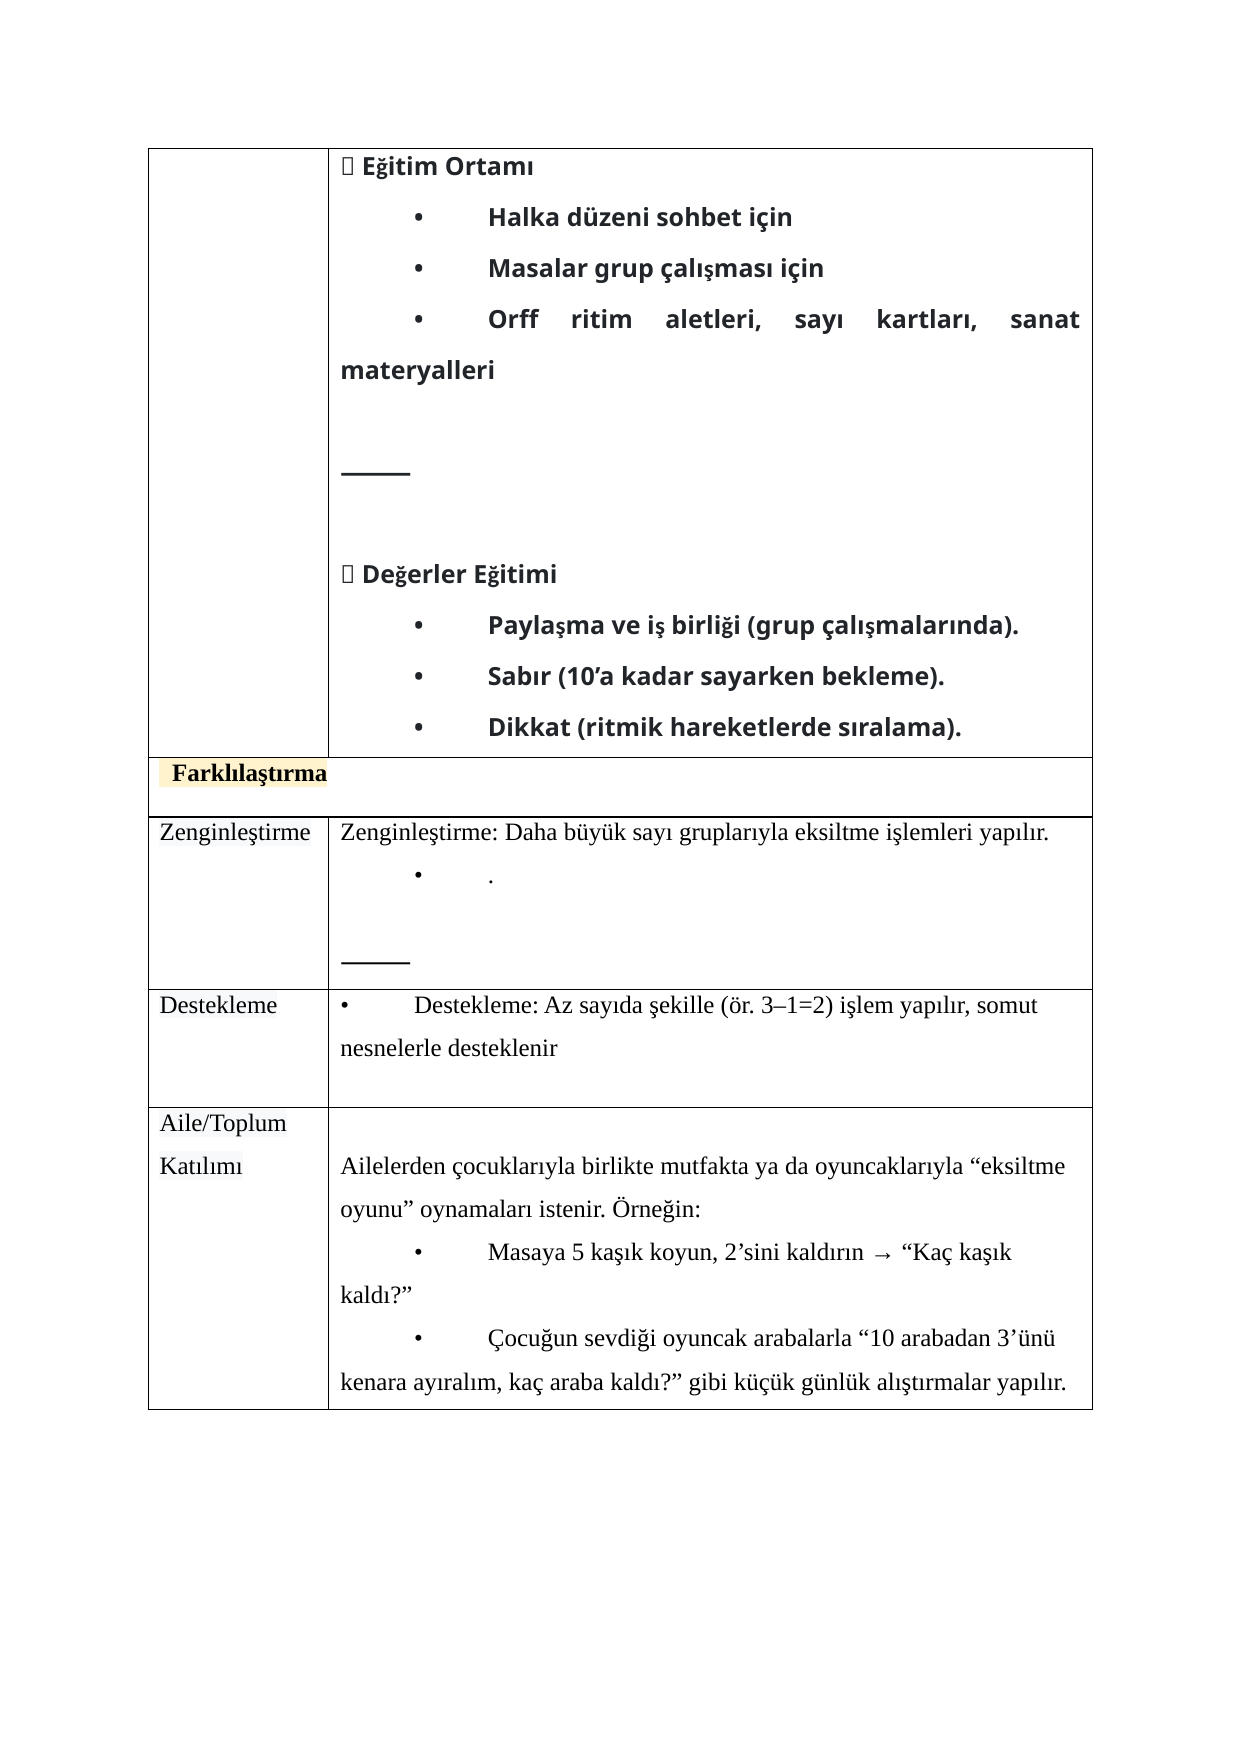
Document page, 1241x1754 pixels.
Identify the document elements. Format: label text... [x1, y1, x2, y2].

table_cell Aile/Toplum Katılımı [149, 1108, 328, 1408]
table_cell • Destekleme: Az sayıda şekille (ör. 3–1=2) işlem yapılır, somut nesnelerle desteklenir [329, 990, 1092, 1107]
table_cell Destekleme [149, 990, 328, 1107]
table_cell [149, 149, 328, 757]
table_cell Ailelerden çocuklarıyla birlikte mutfakta ya da oyuncaklarıyla “eksiltme oyunu” oynamaları istenir. Örneğin: • Masaya 5 kaşık koyun, 2’sini kaldırın → “Kaç kaşık kaldı?” • Çocuğun sevdiği oyuncak arabalarla “10 arabadan 3’ünü kenara ayıralım, kaç araba kaldı?” gibi küçük günlük alıştırmalar yapılır. [329, 1108, 1092, 1408]
table_cell Zenginleştirme: Daha büyük sayı gruplarıyla eksiltme işlemleri yapılır. • . ⸻ [329, 818, 1092, 989]
table_cell Zenginleştirme [149, 818, 328, 989]
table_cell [329, 149, 1092, 757]
table_cell Farklılaştırma [149, 758, 1092, 816]
